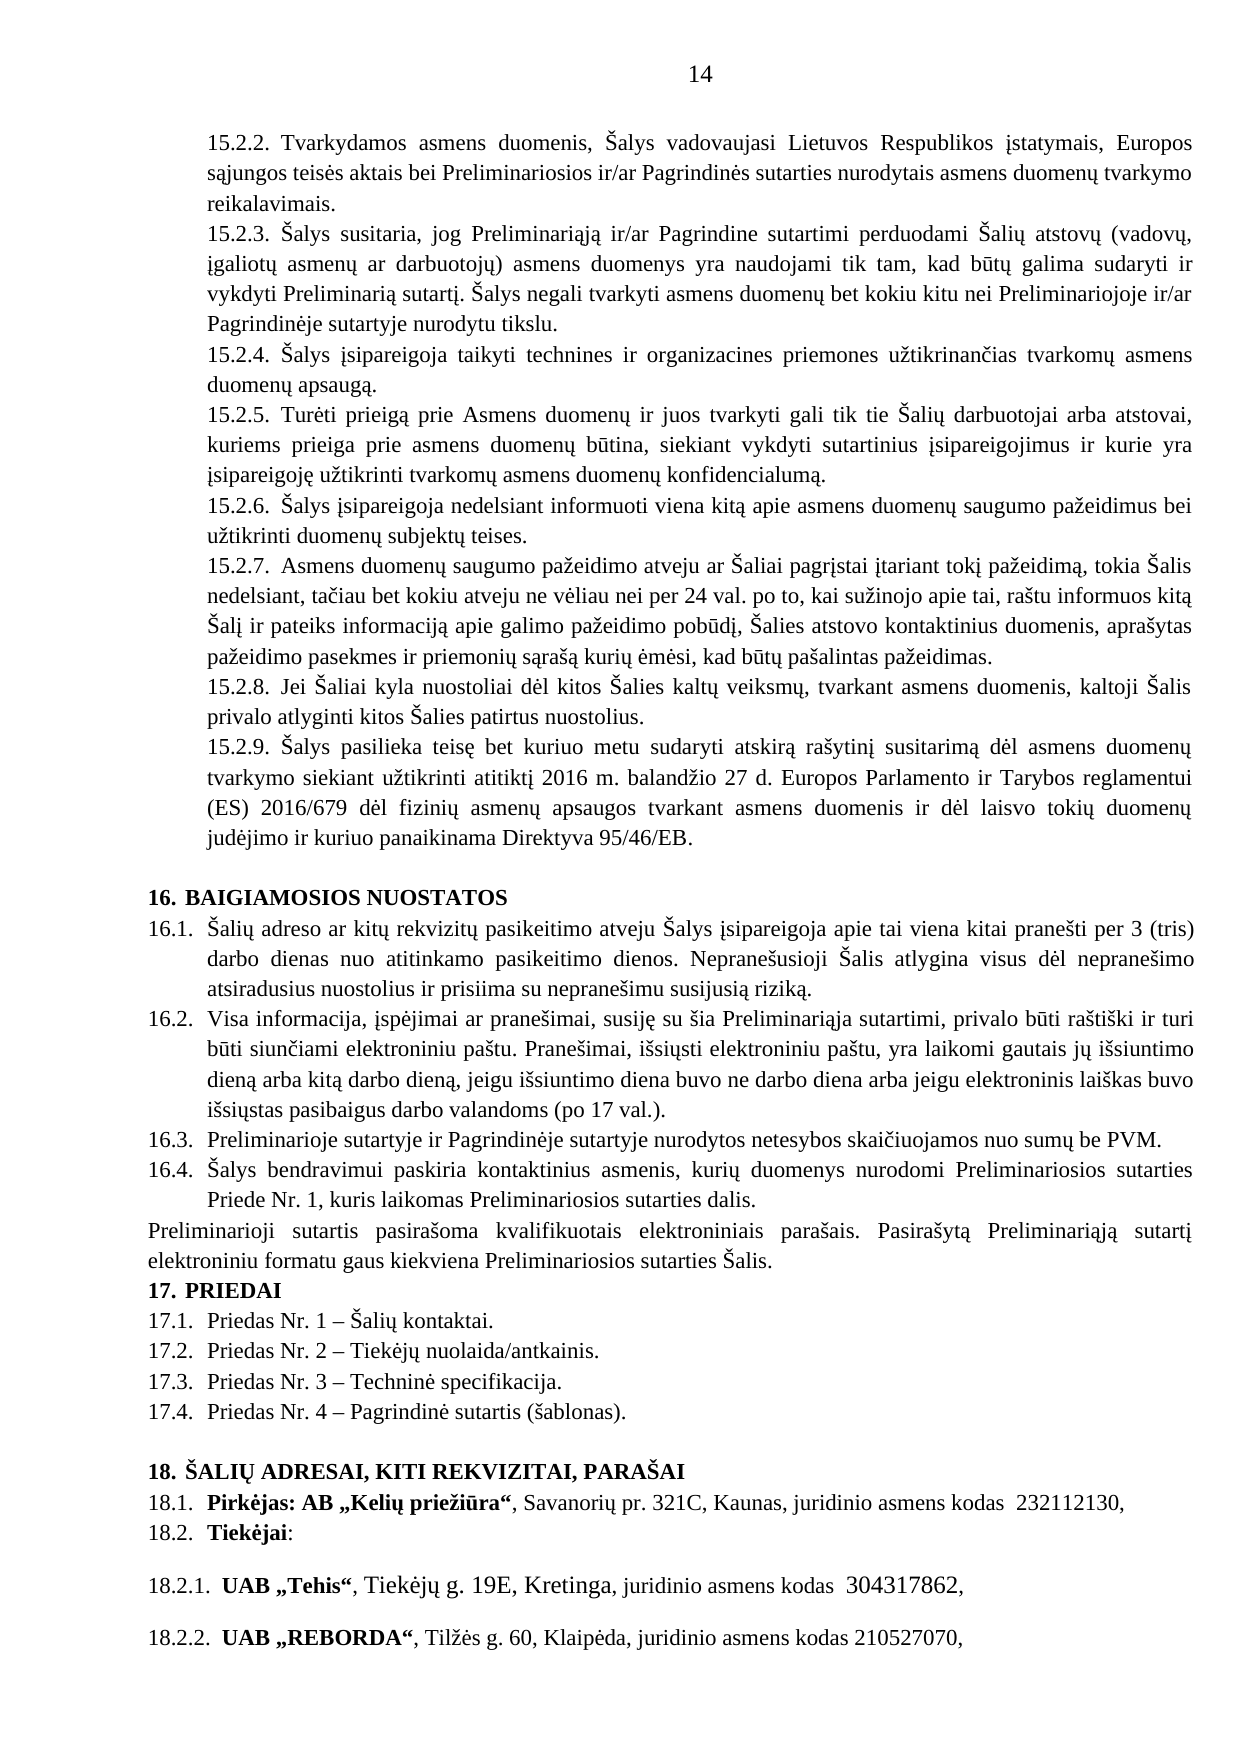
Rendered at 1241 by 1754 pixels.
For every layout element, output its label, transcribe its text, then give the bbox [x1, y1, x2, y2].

list Priedas Nr. 2 – Tiekėjų nuolaida/antkainis. [148, 1338, 1193, 1364]
list Tiekėjai: [148, 1519, 1193, 1545]
list Šalys įsipareigoja taikyti technines ir organizacines priemones užtikrinančias tvarkomų asmens duomenų apsaugą. [207, 341, 1193, 397]
list Pirkėjas: AB „Kelių priežiūra“, Savanorių pr. 321C, Kaunas, juridinio asmens kodas 232112130, [148, 1489, 1196, 1515]
list Priedas Nr. 3 – Techninė specifikacija. [148, 1368, 1193, 1394]
text Preliminarioji sutartis pasirašoma kvalifikuotais elektroniniais parašais. Pasirašytą Preliminariąją sutartį elektroniniu formatu gaus kiekviena Preliminariosios sutarties Šalis. [148, 1217, 1193, 1273]
list Visa informacija, įspėjimai ar pranešimai, susiję su šia Preliminariąja sutartimi, privalo būti raštiški ir turi būti siunčiami elektroniniu paštu. Pranešimai, išsiųsti elektroniniu paštu, yra laikomi gautais jų išsiuntimo dieną arba kitą darbo dieną, jeigu išsiuntimo diena buvo ne darbo diena arba jeigu elektroninis laiškas buvo išsiųstas pasibaigus darbo valandoms (po 17 val.). [148, 1005, 1196, 1122]
list Preliminarioje sutartyje ir Pagrindinėje sutartyje nurodytos netesybos skaičiuojamos nuo sumų be PVM. [148, 1126, 1196, 1152]
list UAB „REBORDA“, Tilžės g. 60, Klaipėda, juridinio asmens kodas 210527070, [148, 1624, 1196, 1650]
list Jei Šaliai kyla nuostoliai dėl kitos Šalies kaltų veiksmų, tvarkant asmens duomenis, kaltoji Šalis privalo atlyginti kitos Šalies patirtus nuostolius. [207, 673, 1193, 729]
list Priedas Nr. 1 – Šalių kontaktai. [148, 1307, 1193, 1334]
list UAB „Tehis“, Tiekėjų g. 19E, Kretinga, juridinio asmens kodas , [148, 1570, 1193, 1599]
list Tvarkydamos asmens duomenis, Šalys vadovaujasi Lietuvos Respublikos įstatymais, Europos sąjungos teisės aktais bei Preliminariosios ir/ar Pagrindinės sutarties nurodytais asmens duomenų tvarkymo reikalavimais. [207, 129, 1193, 216]
list Šalys pasilieka teisę bet kuriuo metu sudaryti atskirą rašytinį susitarimą dėl asmens duomenų tvarkymo siekiant užtikrinti atitiktį 2016 m. balandžio 27 d. Europos Parlamento ir Tarybos reglamentui (ES) 2016/679 dėl fizinių asmenų apsaugos tvarkant asmens duomenis ir dėl laisvo tokių duomenų judėjimo ir kuriuo panaikinama Direktyva 95/46/EB. [207, 733, 1193, 850]
list ŠALIŲ ADRESAI, KITI REKVIZITAI, PARAŠAI [148, 1458, 1193, 1485]
list Šalys susitaria, jog Preliminariąją ir/ar Pagrindine sutartimi perduodami Šalių atstovų (vadovų, įgaliotų asmenų ar darbuotojų) asmens duomenys yra naudojami tik tam, kad būtų galima sudaryti ir vykdyti Preliminarią sutartį. Šalys negali tvarkyti asmens duomenų bet kokiu kitu nei Preliminariojoje ir/ar Pagrindinėje sutartyje nurodytu tikslu. [207, 220, 1193, 337]
list Šalys įsipareigoja nedelsiant informuoti viena kitą apie asmens duomenų saugumo pažeidimus bei užtikrinti duomenų subjektų teises. [207, 492, 1193, 548]
list Asmens duomenų saugumo pažeidimo atveju ar Šaliai pagrįstai įtariant tokį pažeidimą, tokia Šalis nedelsiant, tačiau bet kokiu atveju ne vėliau nei per 24 val. po to, kai sužinojo apie tai, raštu informuos kitą Šalį ir pateiks informaciją apie galimo pažeidimo pobūdį, Šalies atstovo kontaktinius duomenis, aprašytas pažeidimo pasekmes ir priemonių sąrašą kurių ėmėsi, kad būtų pašalintas pažeidimas. [207, 552, 1193, 669]
list Turėti prieigą prie Asmens duomenų ir juos tvarkyti gali tik tie Šalių darbuotojai arba atstovai, kuriems prieiga prie asmens duomenų būtina, siekiant vykdyti sutartinius įsipareigojimus ir kurie yra įsipareigoję užtikrinti tvarkomų asmens duomenų konfidencialumą. [207, 401, 1193, 488]
list Priedas Nr. 4 – Pagrindinė sutartis (šablonas). [148, 1398, 1193, 1424]
subtitle PRIEDAI [148, 1277, 1193, 1303]
list Šalys bendravimui paskiria kontaktinius asmenis, kurių duomenys nurodomi Preliminariosios sutarties Priede Nr. 1, kuris laikomas Preliminariosios sutarties dalis. [148, 1156, 1194, 1213]
list Šalių adreso ar kitų rekvizitų pasikeitimo atveju Šalys įsipareigoja apie tai viena kitai pranešti per 3 (tris) darbo dienas nuo atitinkamo pasikeitimo dienos. Nepranešusioji Šalis atlygina visus dėl nepranešimo atsiradusius nuostolius ir prisiima su nepranešimu susijusią riziką. [148, 915, 1196, 1001]
subtitle BAIGIAMOSIOS NUOSTATOS [148, 884, 1193, 911]
